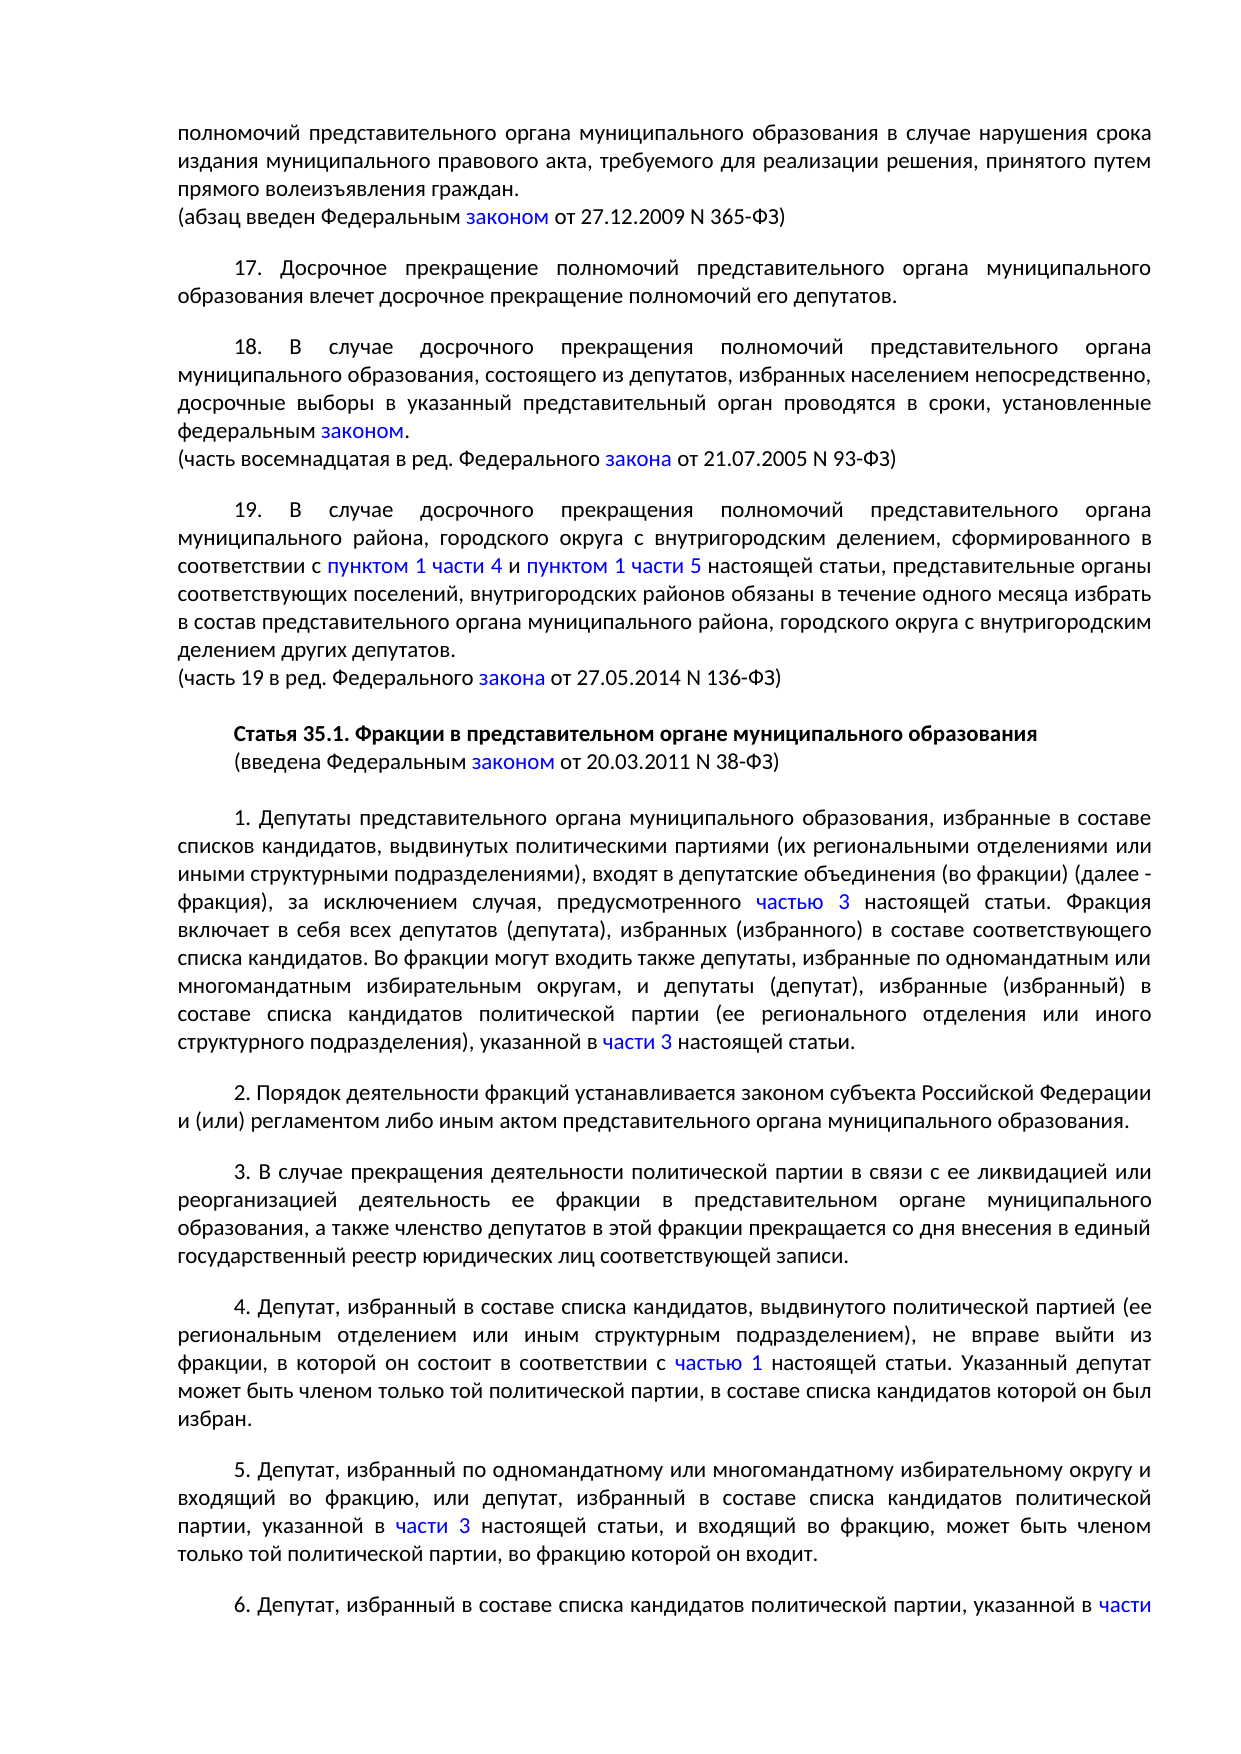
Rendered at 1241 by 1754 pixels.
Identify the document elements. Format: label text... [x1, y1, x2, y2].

text 17. Досрочное прекращение полномочий представительного органа муниципального образования влечет досрочное прекращение полномочий его депутатов. [177, 253, 1152, 309]
text 2. Порядок деятельности фракций устанавливается законом субъекта Российской Федерации и (или) регламентом либо иным актом представительного органа муниципального образования. [177, 1078, 1152, 1134]
text (часть 19 в ред. Федерального закона от 27.05.2014 N 136-ФЗ) [177, 663, 1152, 691]
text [177, 118, 1152, 202]
title Статья 35.1. Фракции в представительном органе муниципального образования [177, 719, 1152, 747]
text 18. В случае досрочного прекращения полномочий представительного органа муниципального образования, состоящего из депутатов, избранных населением непосредственно, досрочные выборы в указанный представительный орган проводятся в сроки, установленные федеральным законом. [177, 332, 1152, 444]
text (абзац введен Федеральным законом от 27.12.2009 N 365-ФЗ) [177, 202, 1152, 230]
text 3. В случае прекращения деятельности политической партии в связи с ее ликвидацией или реорганизацией деятельность ее фракции в представительном органе муниципального образования, а также членство депутатов в этой фракции прекращается со дня внесения в единый государственный реестр юридических лиц соответствующей записи. [177, 1157, 1152, 1269]
text 4. Депутат, избранный в составе списка кандидатов, выдвинутого политической партией (ее региональным отделением или иным структурным подразделением), не вправе выйти из фракции, в которой он состоит в соответствии с частью 1 настоящей статьи. Указанный депутат может быть членом только той политической партии, в составе списка кандидатов которой он был избран. [177, 1292, 1152, 1432]
text 19. В случае досрочного прекращения полномочий представительного органа муниципального района, городского округа с внутригородским делением, сформированного в соответствии с пунктом 1 части 4 и пунктом 1 части 5 настоящей статьи, представительные органы соответствующих поселений, внутригородских районов обязаны в течение одного месяца избрать в состав представительного органа муниципального района, городского округа с внутригородским делением других депутатов. [177, 495, 1152, 663]
text 1. Депутаты представительного органа муниципального образования, избранные в составе списков кандидатов, выдвинутых политическими партиями (их региональными отделениями или иными структурными подразделениями), входят в депутатские объединения (во фракции) (далее - фракция), за исключением случая, предусмотренного частью 3 настоящей статьи. Фракция включает в себя всех депутатов (депутата), избранных (избранного) в составе соответствующего списка кандидатов. Во фракции могут входить также депутаты, избранные по одномандатным или многомандатным избирательным округам, и депутаты (депутат), избранные (избранный) в составе списка кандидатов политической партии (ее регионального отделения или иного структурного подразделения), указанной в части 3 настоящей статьи. [177, 803, 1152, 1056]
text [177, 1590, 1152, 1618]
text (часть восемнадцатая в ред. Федерального закона от 21.07.2005 N 93-ФЗ) [177, 444, 1152, 472]
text 5. Депутат, избранный по одномандатному или многомандатному избирательному округу и входящий во фракцию, или депутат, избранный в составе списка кандидатов политической партии, указанной в части 3 настоящей статьи, и входящий во фракцию, может быть членом только той политической партии, во фракцию которой он входит. [177, 1455, 1152, 1567]
text (введена Федеральным законом от 20.03.2011 N 38-ФЗ) [177, 747, 1152, 775]
